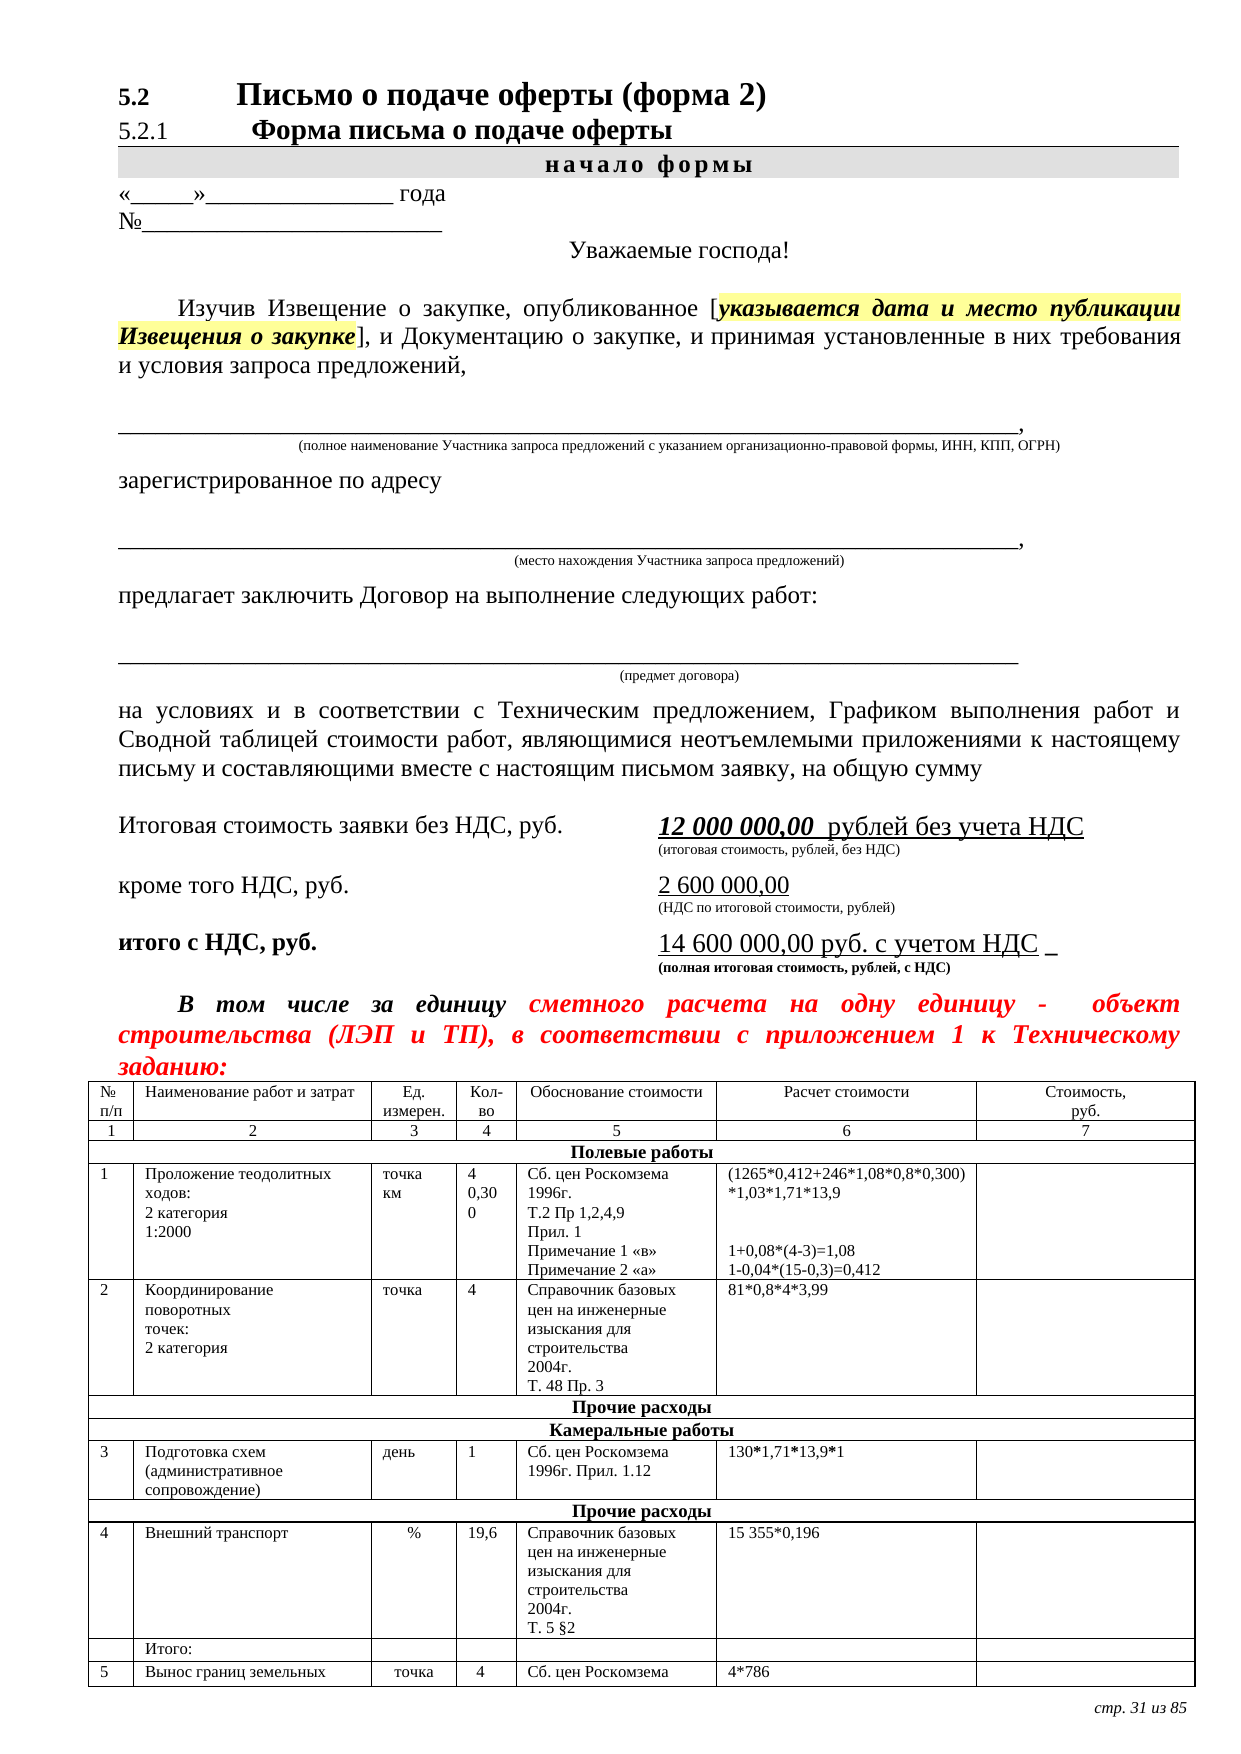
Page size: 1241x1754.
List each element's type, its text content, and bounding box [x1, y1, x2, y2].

text (место нахождения Участника запроса предложений) [118, 551, 1181, 580]
text (предмет договора) [118, 666, 1181, 695]
table_cell кроме того НДС, руб. [107, 870, 647, 927]
table_cell [977, 1639, 1194, 1661]
table_header 12 000 000,00 рублей без учета НДС (итоговая стоимость, рублей, без НДС) [647, 810, 1187, 870]
table_cell 2 [134, 1121, 371, 1140]
table_cell 4 0,300 [457, 1164, 516, 1279]
table_header Ед. измерен. [372, 1082, 456, 1120]
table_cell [517, 1662, 716, 1686]
table_cell 6 [717, 1121, 976, 1140]
text (полное наименование Участника запроса предложений с указанием организационно-правовой формы, ИНН, КПП, ОГРН) [118, 436, 1181, 465]
table_cell [977, 1441, 1194, 1499]
text №________________________ [118, 206, 635, 235]
table_cell 5 [89, 1662, 133, 1686]
table_cell Прочие расходы [89, 1500, 1194, 1521]
table_cell итого с НДС, руб. [107, 928, 647, 987]
table_cell 130*1,71*13,9*1 [717, 1441, 976, 1499]
table_cell [517, 1639, 716, 1661]
table_cell [372, 1639, 456, 1661]
text Изучив Извещение о закупке, опубликованное [указывается дата и место публикации Извещения о закупке], и Документацию о закупке, и принимая установленные в них требования и условия запроса предложений, [118, 293, 1181, 379]
table_cell (1265*0,412+246*1,08*0,8*0,300) *1,03*1,71*13,9 1+0,08*(4-3)=1,08 1-0,04*(15-0,3)=0,412 [717, 1164, 976, 1279]
table_cell Камеральные работы [89, 1419, 1194, 1440]
table_cell точка [372, 1662, 456, 1686]
text «_____»_______________ года [118, 178, 635, 206]
table_cell [977, 1662, 1194, 1686]
table_cell 4 [457, 1121, 516, 1140]
table_cell Координирование поворотных точек: 2 категория [134, 1280, 371, 1395]
table_cell 81*0,8*4*3,99 [717, 1280, 976, 1395]
table_cell Полевые работы [89, 1141, 1194, 1163]
table_header Наименование работ и затрат [134, 1082, 371, 1120]
table_cell точка [372, 1280, 456, 1395]
table_cell 4*786 [717, 1662, 976, 1686]
table_cell % [372, 1523, 456, 1638]
table_header Расчет стоимости [717, 1082, 976, 1120]
table_cell 1 [457, 1441, 516, 1499]
table_cell Подготовка схем (административное сопровождение) [134, 1441, 371, 1499]
table_header Кол-во [457, 1082, 516, 1120]
table_cell 4 [457, 1662, 516, 1686]
table_cell Итого: [134, 1639, 371, 1661]
table_cell [977, 1280, 1194, 1395]
table_header Обоснование стоимости [517, 1082, 716, 1120]
text Форма письма о подаче оферты [118, 112, 1181, 146]
table_cell Проложение теодолитных ходов: 2 категория 1:2000 [134, 1164, 371, 1279]
text предлагает заключить Договор на выполнение следующих работ: [118, 580, 1181, 609]
table_cell Внешний транспорт [134, 1523, 371, 1638]
table_header Итоговая стоимость заявки без НДС, руб. [107, 810, 647, 870]
table_cell 3 [89, 1441, 133, 1499]
table_cell Сб. цен Роскомзема 1996г. Прил. 1.12 [517, 1441, 716, 1499]
table_cell 15 355*0,196 [717, 1523, 976, 1638]
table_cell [134, 1662, 371, 1686]
table_cell Прочие расходы [89, 1396, 1194, 1418]
table_cell 5 [517, 1121, 716, 1140]
text зарегистрированное по адресу [118, 465, 1181, 494]
table_cell день [372, 1441, 456, 1499]
table_cell 2 600 000,00 (НДС по итоговой стоимости, рублей) [647, 870, 1187, 927]
text на условиях и в соответствии с Техническим предложением, Графиком выполнения работ и Сводной таблицей стоимости работ, являющимися неотъемлемыми приложениями к настоящему письму и составляющими вместе с настоящим письмом заявку, на общую сумму [118, 695, 1181, 781]
table_cell Сб. цен Роскомзема 1996г. Т.2 Пр 1,2,4,9 Прил. 1 Примечание 1 «в» Примечание 2 «а» [517, 1164, 716, 1279]
table_cell 1 [89, 1164, 133, 1279]
table_header № п/п [89, 1082, 133, 1120]
table_cell точка км [372, 1164, 456, 1279]
text ________________________________________________________________________, [118, 523, 1181, 551]
table_cell Справочник базовых цен на инженерные изыскания для строительства 2004г. Т. 48 Пр. 3 [517, 1280, 716, 1395]
table_header Стоимость, руб. [977, 1082, 1194, 1120]
text начало формы [118, 147, 1179, 178]
table_cell [717, 1639, 976, 1661]
table_cell [89, 1639, 133, 1661]
text ________________________________________________________________________ [118, 638, 1181, 666]
table_cell [977, 1164, 1194, 1279]
table_cell 7 [977, 1121, 1194, 1140]
table_cell 1 [89, 1121, 133, 1140]
text Уважаемые господа! [118, 235, 1181, 264]
table_cell 3 [372, 1121, 456, 1140]
table_cell 19,6 [457, 1523, 516, 1638]
list В том числе за единицу сметного расчета на одну единицу - объект строительства (ЛЭП и ТП), в соответствии с приложением 1 к Техническому заданию: [118, 987, 1181, 1081]
table_cell [457, 1639, 516, 1661]
table_cell 2 [89, 1280, 133, 1395]
table_cell [977, 1523, 1194, 1638]
text ________________________________________________________________________, [118, 408, 1181, 436]
table_cell 4 [89, 1523, 133, 1638]
table_cell 14 600 000,00 руб. с учетом НДС _ (полная итоговая стоимость, рублей, с НДС) [647, 928, 1187, 987]
table_cell 4 [457, 1280, 516, 1395]
table_cell Справочник базовых цен на инженерные изыскания для строительства 2004г. Т. 5 §2 [517, 1523, 716, 1638]
